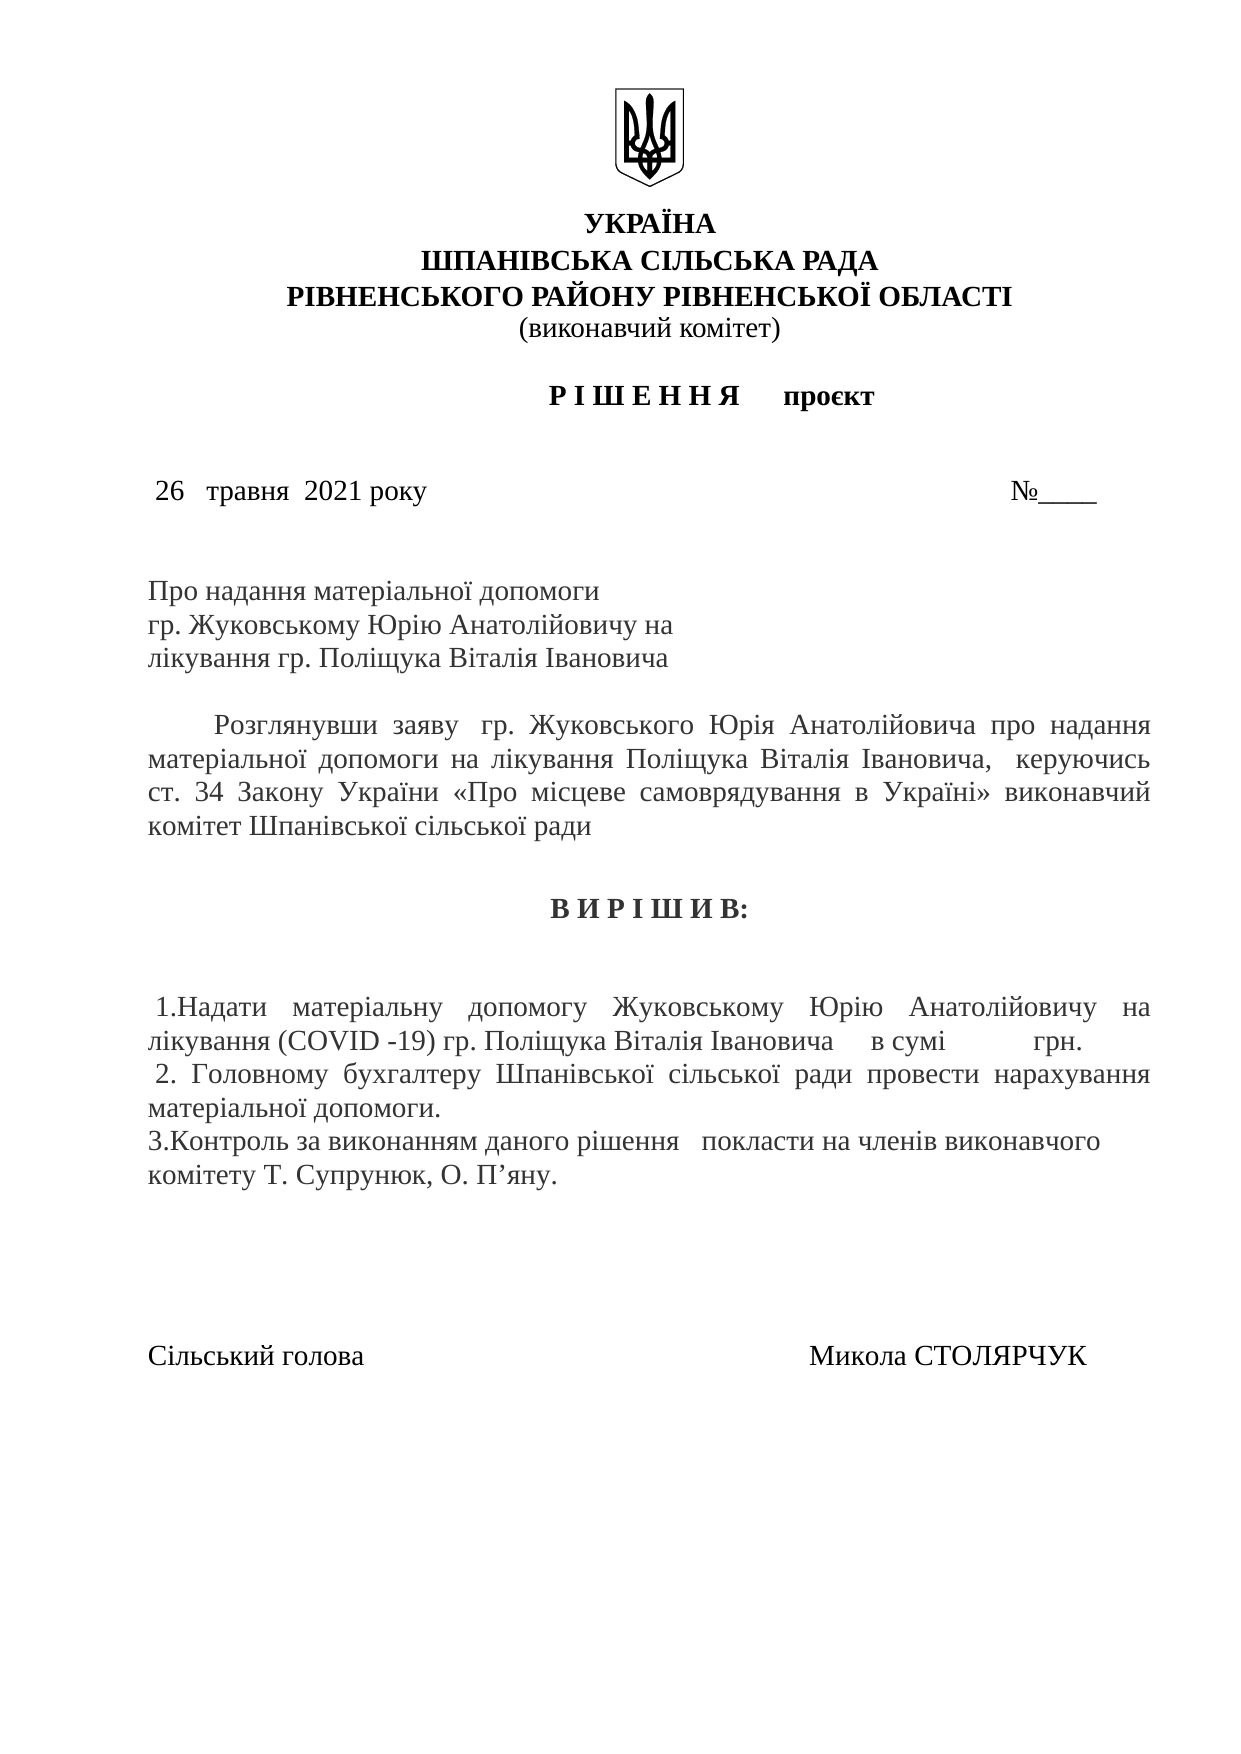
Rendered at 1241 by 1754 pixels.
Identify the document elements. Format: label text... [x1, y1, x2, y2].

text лікування гр. Поліщука Віталія Івановича [148, 640, 1152, 674]
text ШПАНІВСЬКА сільська рада [148, 252, 838, 275]
text В И Р І Ш И В: [148, 891, 1152, 924]
text Україна [148, 206, 1152, 240]
text Розглянувши заяву гр. Жуковського Юрія Анатолійовича про надання матеріальної допомоги на лікування Поліщука Віталія Івановича, керуючись ст. 34 Закону України «Про місцеве самоврядування в Україні» виконавчий комітет Шпанівської сільської ради [148, 707, 1152, 842]
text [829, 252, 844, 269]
text 1.Надати матеріальну допомогу Жуковському Юрію Анатолійовичу на лікування (COVID -19) гр. Поліщука Віталія Івановича в сумі грн. [148, 989, 1152, 1056]
text гр. Жуковському Юрію Анатолійовичу на [148, 607, 1152, 640]
text 26 травня 2021 року №____ [148, 473, 1152, 506]
text 3.Контроль за виконанням даного рішення покласти на членів виконавчого комітету Т. Супрунюк, О. П’яну. [148, 1123, 1152, 1190]
text 2. Головному бухгалтеру Шпанівської сільської ради провести нарахування матеріальної допомоги. [148, 1056, 1152, 1123]
text Про надання матеріальної допомоги [148, 573, 1152, 607]
text (виконавчий комітет) [148, 311, 1152, 344]
text Сільський голова Микола СТОЛЯРЧУК [148, 1338, 1152, 1371]
text ШПАНІВСЬКА сільська рада [856, 252, 1152, 275]
text Р І Ш Е Н Н Я проєкт [148, 378, 1152, 411]
text РІВНЕНСЬКОГО РАЙОНУ РІВНЕНСЬКОЇ ОБЛАСТІ [148, 288, 1152, 311]
